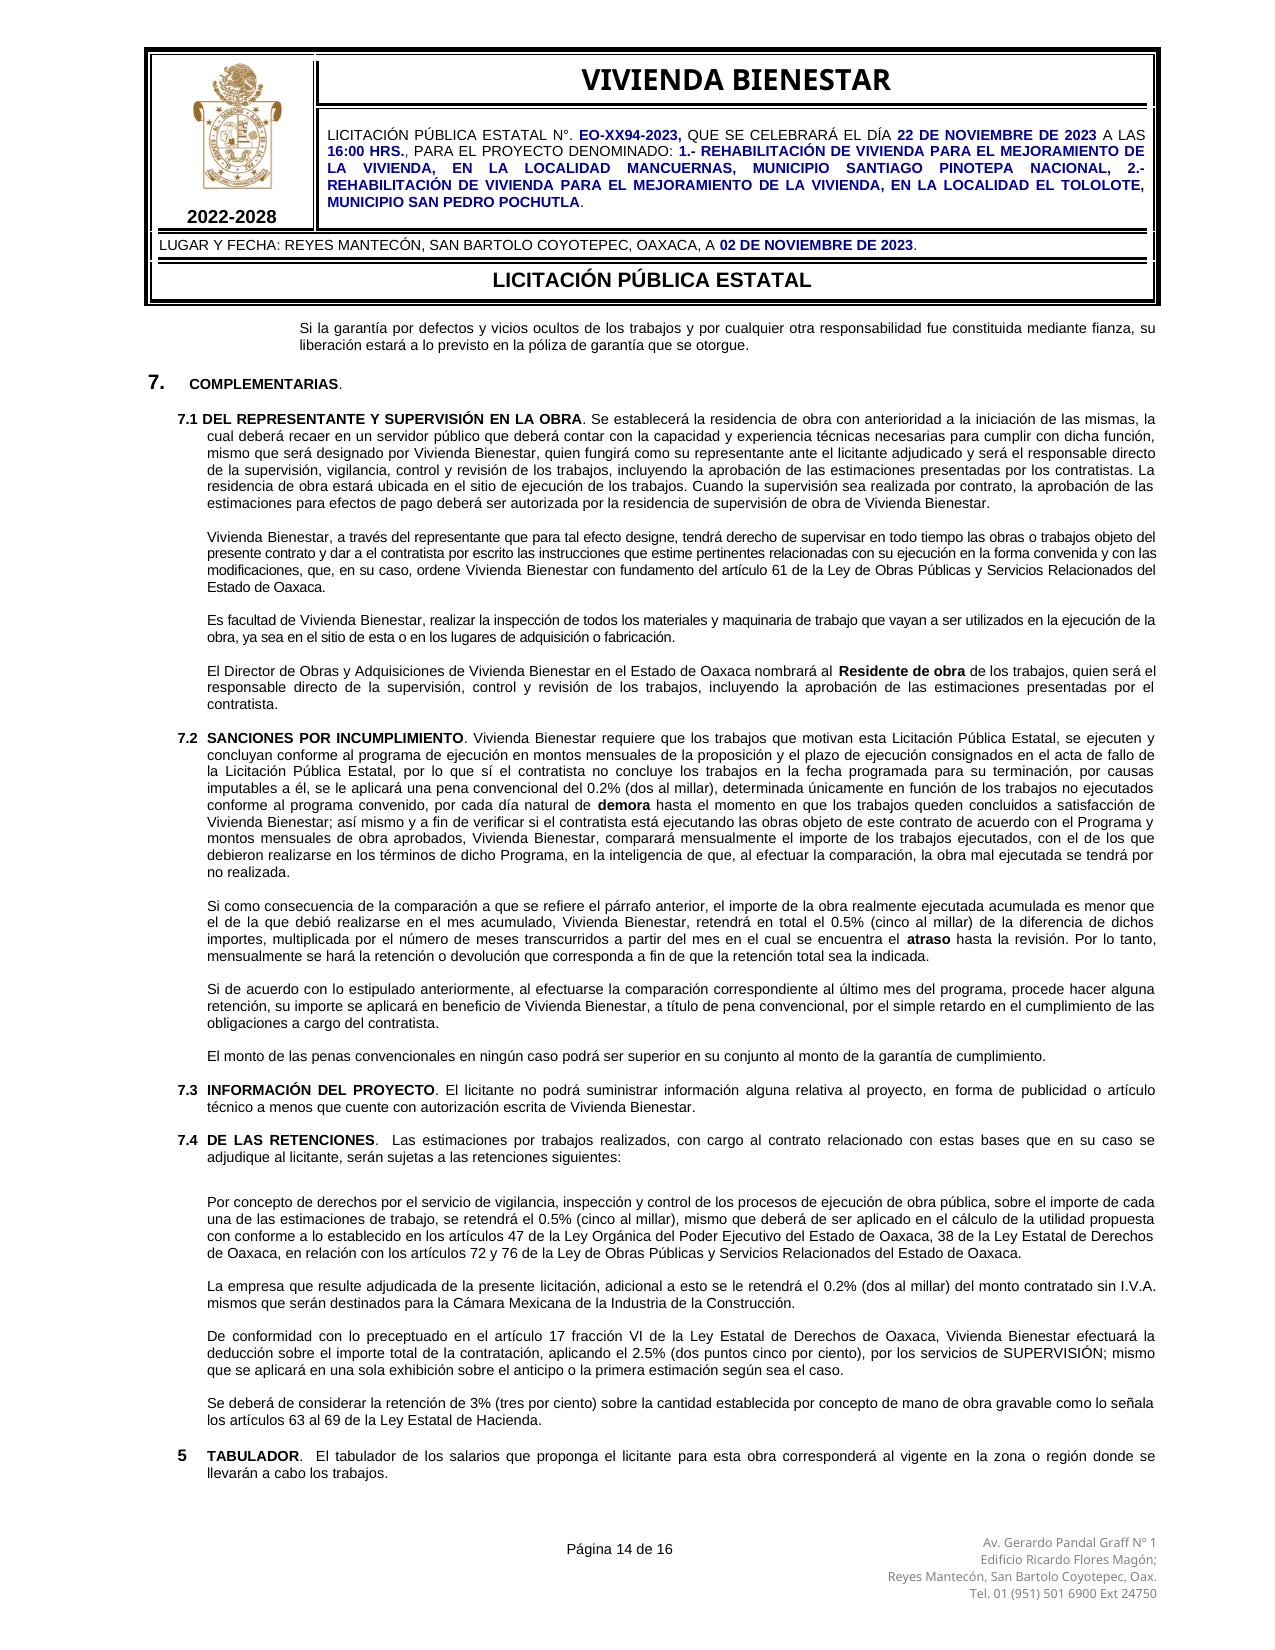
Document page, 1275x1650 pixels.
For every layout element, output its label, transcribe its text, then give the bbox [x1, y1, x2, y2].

text Es facultad de Vivienda Bienestar, realizar la inspección de todos los materiales y maquinaria de trabajo que vayan a ser utilizados en la ejecución de la obra, ya sea en el sitio de esta o en los lugares de adquisición o fabricación. [207, 612, 1157, 646]
picture [187, 59, 285, 188]
text Si como consecuencia de la comparación a que se refiere el párrafo anterior, el importe de la obra realmente ejecutada acumulada es menor que el de la que debió realizarse en el mes acumulado, Vivienda Bienestar, retendrá en total el 0.5% (cinco al millar) de la diferencia de dichos importes, multiplicada por el número de meses transcurridos a partir del mes en el cual se encuentra el atraso hasta la revisión. Por lo tanto, mensualmente se hará la retención o devolución que corresponda a fin de que la retención total sea la indicada. [207, 897, 1157, 964]
list INFORMACIÓN DEL PROYECTO. El licitante no podrá suministrar información alguna relativa al proyecto, en forma de publicidad o artículo técnico a menos que cuente con autorización escrita de Vivienda Bienestar. [177, 1082, 1157, 1115]
text Si de acuerdo con lo estipulado anteriormente, al efectuarse la comparación correspondiente al último mes del programa, procede hacer alguna retención, su importe se aplicará en beneficio de Vivienda Bienestar, a título de pena convencional, por el simple retardo en el cumplimiento de las obligaciones a cargo del contratista. [207, 981, 1157, 1031]
list DE LAS RETENCIONES. Las estimaciones por trabajos realizados, con cargo al contrato relacionado con estas bases que en su caso se adjudique al licitante, serán sujetas a las retenciones siguientes: [177, 1132, 1157, 1166]
text La empresa que resulte adjudicada de la presente licitación, adicional a esto se le retendrá el 0.2% (dos al millar) del monto contratado sin I.V.A. mismos que serán destinados para la Cámara Mexicana de la Industria de la Construcción. [207, 1278, 1157, 1311]
list TABULADOR. El tabulador de los salarios que proponga el licitante para esta obra corresponderá al vigente en la zona o región donde se llevarán a cabo los trabajos. [177, 1446, 1157, 1481]
text El monto de las penas convencionales en ningún caso podrá ser superior en su conjunto al monto de la garantía de cumplimiento. [207, 1048, 1157, 1065]
list SANCIONES POR INCUMPLIMIENTO. Vivienda Bienestar requiere que los trabajos que motivan esta Licitación Pública Estatal, se ejecuten y concluyan conforme al programa de ejecución en montos mensuales de la proposición y el plazo de ejecución consignados en el acta de fallo de la Licitación Pública Estatal, por lo que sí el contratista no concluye los trabajos en la fecha programada para su terminación, por causas imputables a él, se le aplicará una pena convencional del 0.2% (dos al millar), determinada únicamente en función de los trabajos no ejecutados conforme al programa convenido, por cada día natural de demora hasta el momento en que los trabajos queden concluidos a satisfacción de Vivienda Bienestar; así mismo y a fin de verificar si el contratista está ejecutando las obras objeto de este contrato de acuerdo con el Programa y montos mensuales de obra aprobados, Vivienda Bienestar, comparará mensualmente el importe de los trabajos ejecutados, con el de los que debieron realizarse en los términos de dicho Programa, en la inteligencia de que, al efectuar la comparación, la obra mal ejecutada se tendrá por no realizada. [177, 729, 1157, 880]
text Por concepto de derechos por el servicio de vigilancia, inspección y control de los procesos de ejecución de obra pública, sobre el importe de cada una de las estimaciones de trabajo, se retendrá el 0.5% (cinco al millar), mismo que deberá de ser aplicado en el cálculo de la utilidad propuesta con conforme a lo establecido en los artículos 47 de la Ley Orgánica del Poder Ejecutivo del Estado de Oaxaca, 38 de la Ley Estatal de Derechos de Oaxaca, en relación con los artículos 72 y 76 de la Ley de Obras Públicas y Servicios Relacionados del Estado de Oaxaca. [207, 1194, 1157, 1261]
text Si la garantía por defectos y vicios ocultos de los trabajos y por cualquier otra responsabilidad fue constituida mediante fianza, su liberación estará a lo previsto en la póliza de garantía que se otorgue. [299, 320, 1157, 353]
list COMPLEMENTARIAS. [148, 370, 1157, 394]
text Vivienda Bienestar, a través del representante que para tal efecto designe, tendrá derecho de supervisar en todo tiempo las obras o trabajos objeto del presente contrato y dar a el contratista por escrito las instrucciones que estime pertinentes relacionadas con su ejecución en la forma convenida y con las modificaciones, que, en su caso, ordene Vivienda Bienestar con fundamento del artículo 61 de la Ley de Obras Públicas y Servicios Relacionados del Estado de Oaxaca. [207, 528, 1157, 595]
text Se deberá de considerar la retención de 3% (tres por ciento) sobre la cantidad establecida por concepto de mano de obra gravable como lo señala los artículos 63 al 69 de la Ley Estatal de Hacienda. [207, 1395, 1157, 1429]
text De conformidad con lo preceptuado en el artículo 17 fracción VI de la Ley Estatal de Derechos de Oaxaca, Vivienda Bienestar efectuará la deducción sobre el importe total de la contratación, aplicando el 2.5% (dos puntos cinco por ciento), por los servicios de SUPERVISIÓN; mismo que se aplicará en una sola exhibición sobre el anticipo o la primera estimación según sea el caso. [207, 1328, 1157, 1378]
text El Director de Obras y Adquisiciones de Vivienda Bienestar en el Estado de Oaxaca nombrará al Residente de obra de los trabajos, quien será el responsable directo de la supervisión, control y revisión de los trabajos, incluyendo la aprobación de las estimaciones presentadas por el contratista. [207, 662, 1157, 713]
text 7.1 DEL REPRESENTANTE Y SUPERVISIÓN EN LA OBRA. Se establecerá la residencia de obra con anterioridad a la iniciación de las mismas, la cual deberá recaer en un servidor público que deberá contar con la capacidad y experiencia técnicas necesarias para cumplir con dicha función, mismo que será designado por Vivienda Bienestar, quien fungirá como su representante ante el licitante adjudicado y será el responsable directo de la supervisión, vigilancia, control y revisión de los trabajos, incluyendo la aprobación de las estimaciones presentadas por los contratistas. La residencia de obra estará ubicada en el sitio de ejecución de los trabajos. Cuando la supervisión sea realizada por contrato, la aprobación de las estimaciones para efectos de pago deberá ser autorizada por la residencia de supervisión de obra de Vivienda Bienestar. [177, 411, 1157, 511]
